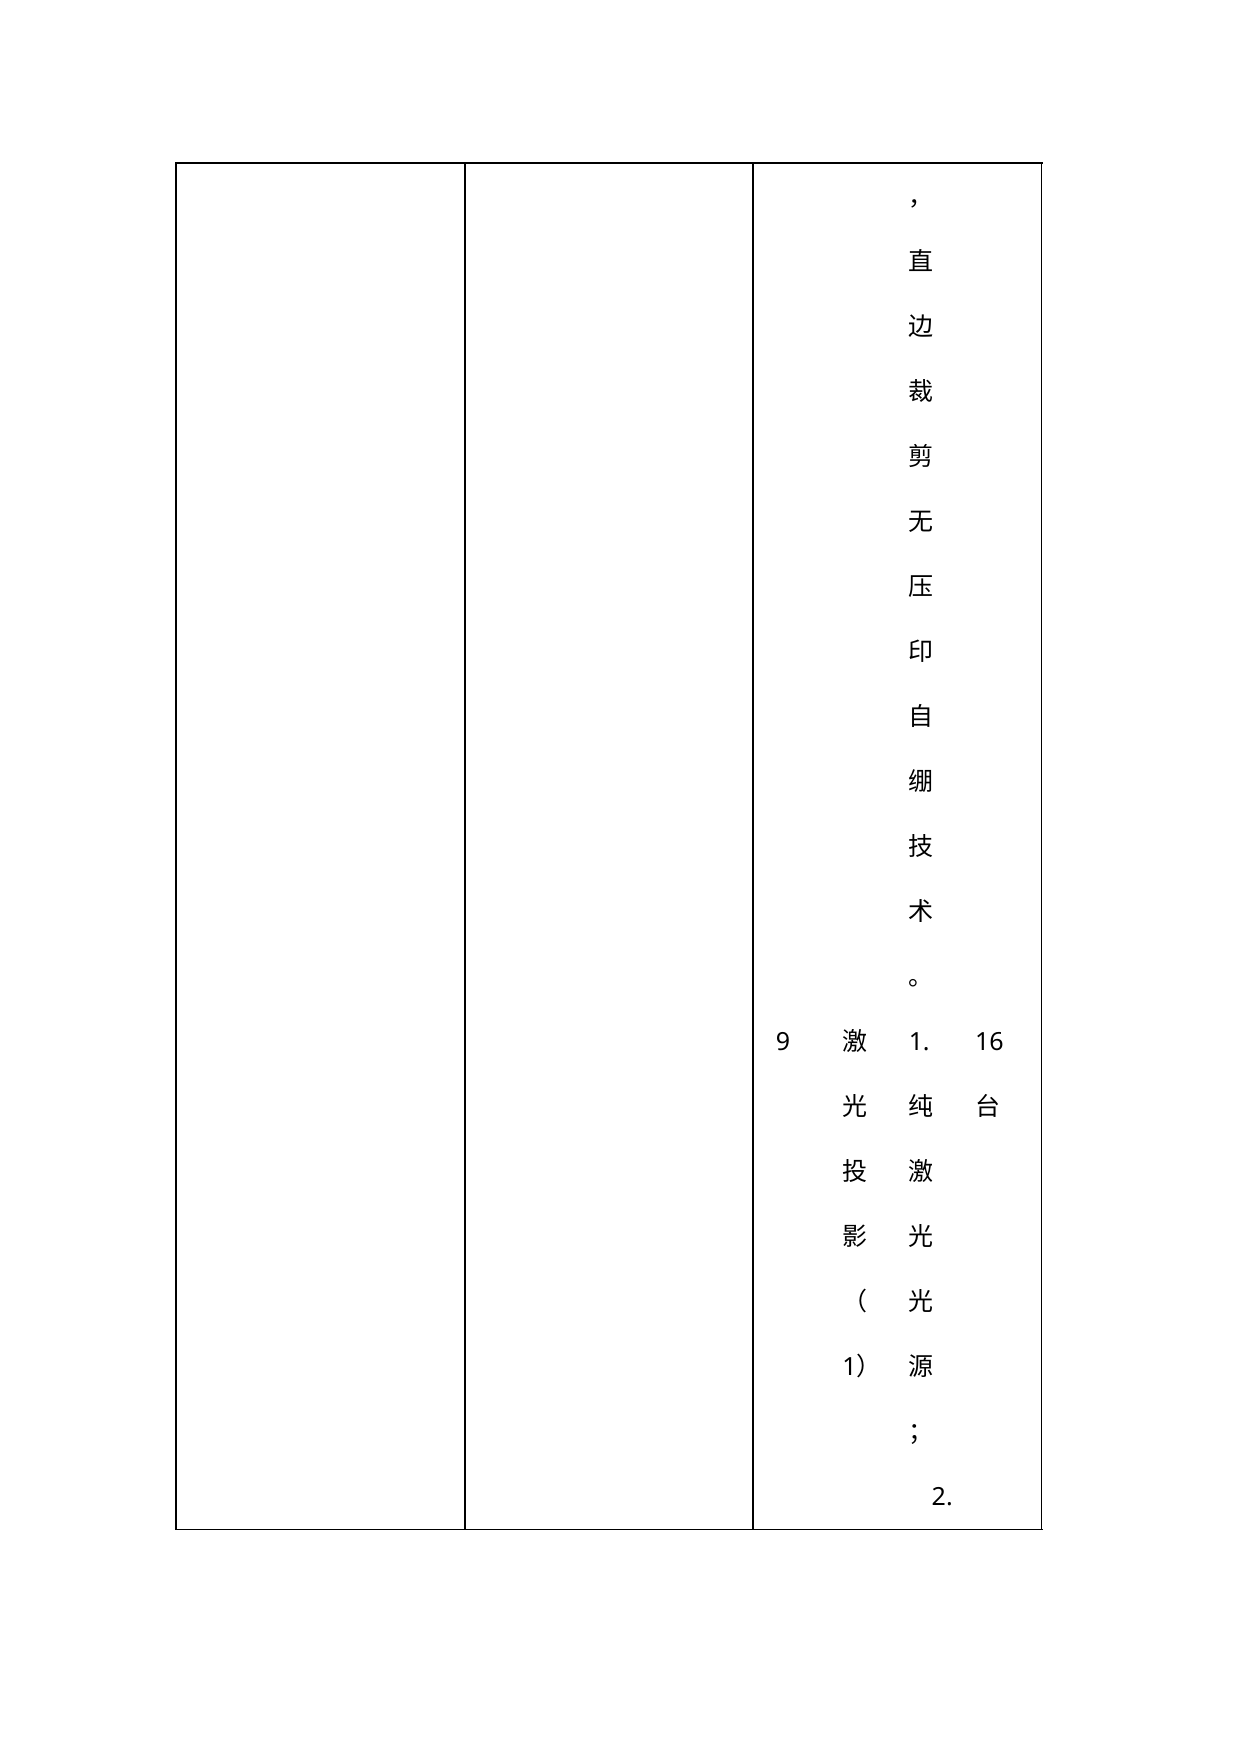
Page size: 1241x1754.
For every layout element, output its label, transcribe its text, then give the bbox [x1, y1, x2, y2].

table_cell [466, 164, 752, 1528]
table_cell 1 [177, 164, 464, 1528]
table_cell [754, 164, 1041, 1528]
